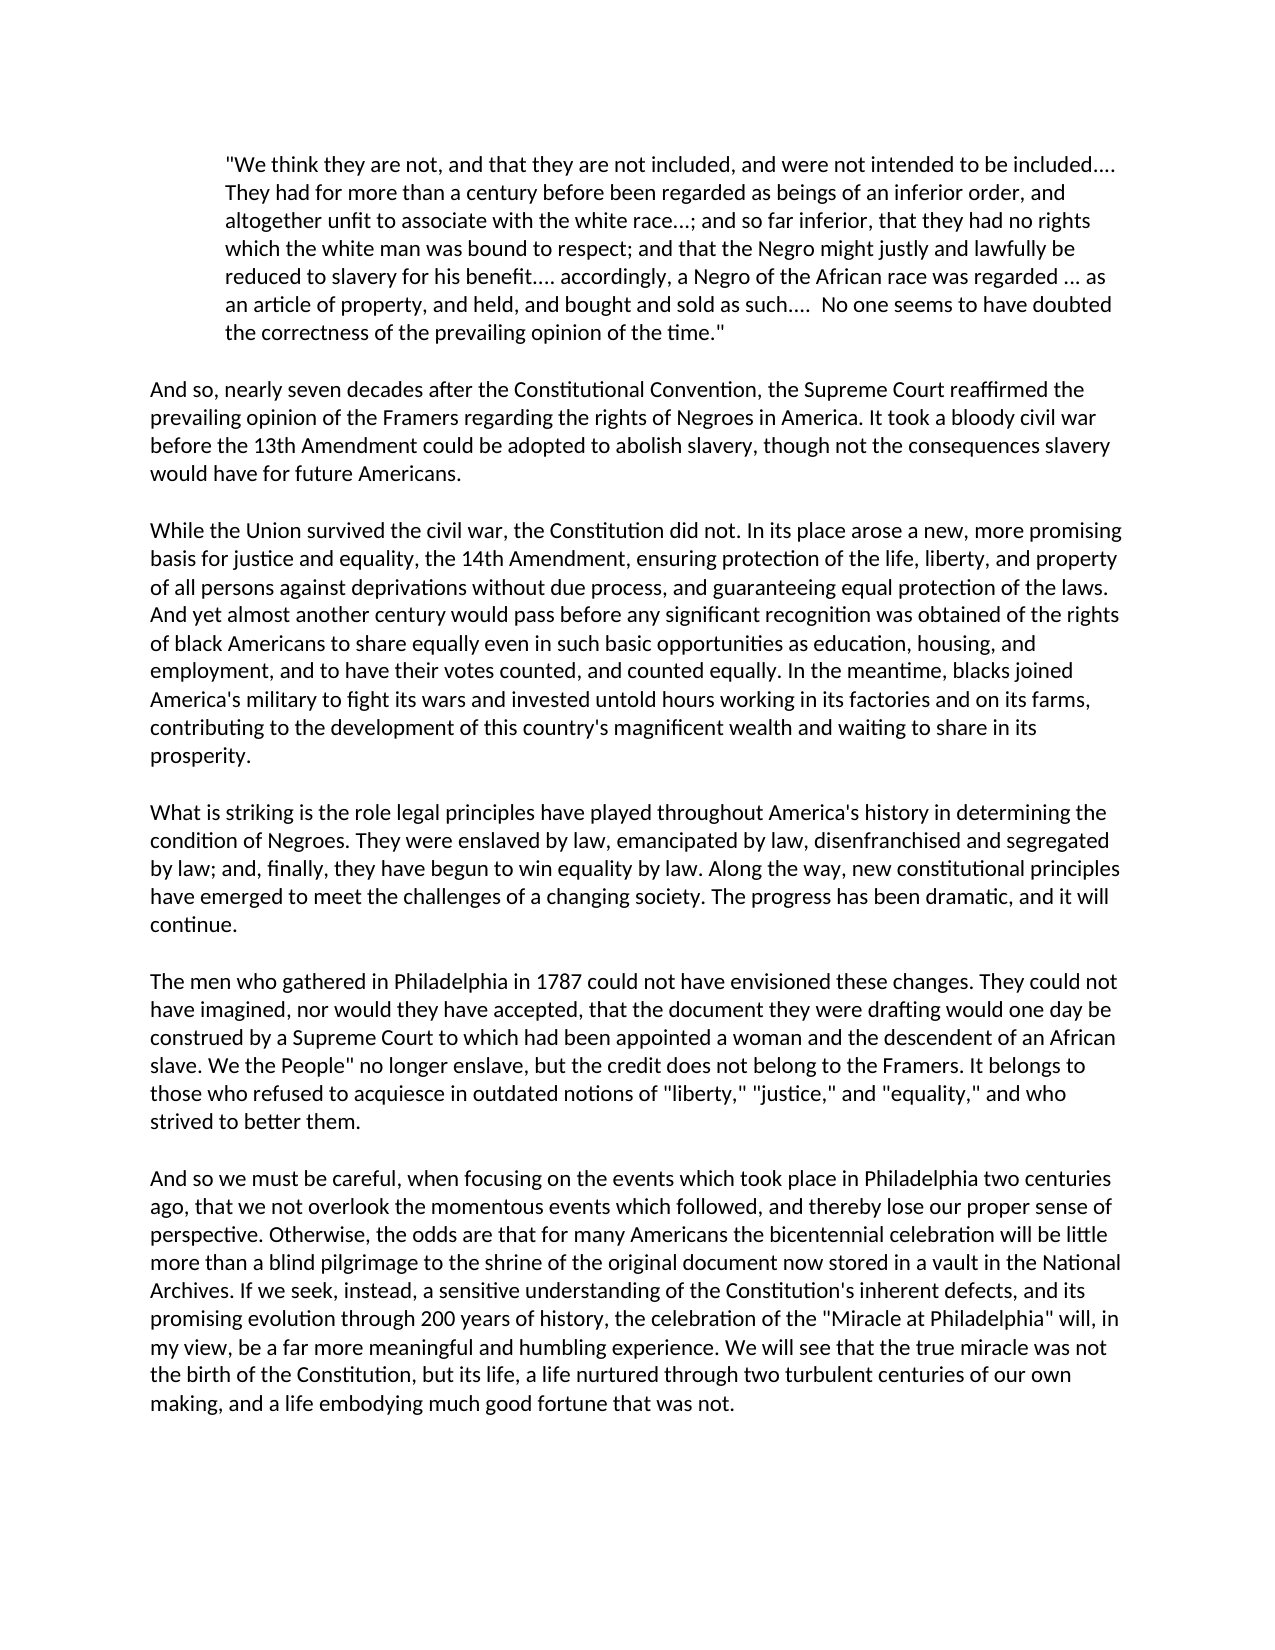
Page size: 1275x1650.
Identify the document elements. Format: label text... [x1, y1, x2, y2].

text And so, nearly seven decades after the Constitutional Convention, the Supreme Court reaffirmed the prevailing opinion of the Framers regarding the rights of Negroes in America. It took a bloody civil war before the 13th Amendment could be adopted to abolish slavery, though not the consequences slavery would have for future Americans. [150, 375, 1125, 487]
text And so we must be careful, when focusing on the events which took place in Philadelphia two centuries ago, that we not overlook the momentous events which followed, and thereby lose our proper sense of perspective. Otherwise, the odds are that for many Americans the bicentennial celebration will be little more than a blind pilgrimage to the shrine of the original document now stored in a vault in the National Archives. If we seek, instead, a sensitive understanding of the Constitution's inherent defects, and its promising evolution through 200 years of history, the celebration of the "Miracle at Philadelphia" will, in my view, be a far more meaningful and humbling experience. We will see that the true miracle was not the birth of the Constitution, but its life, a life nurtured through two turbulent centuries of our own making, and a life embodying much good fortune that was not. [150, 1164, 1125, 1417]
text The men who gathered in Philadelphia in 1787 could not have envisioned these changes. They could not have imagined, nor would they have accepted, that the document they were drafting would one day be construed by a Supreme Court to which had been appointed a woman and the descendent of an African slave. We the People" no longer enslave, but the credit does not belong to the Framers. It belongs to those who refused to acquiesce in outdated notions of "liberty," "justice," and "equality," and who strived to better them. [150, 967, 1125, 1135]
text While the Union survived the civil war, the Constitution did not. In its place arose a new, more promising basis for justice and equality, the 14th Amendment, ensuring protection of the life, liberty, and property of all persons against deprivations without due process, and guaranteeing equal protection of the laws. And yet almost another century would pass before any significant recognition was obtained of the rights of black Americans to share equally even in such basic opportunities as education, housing, and employment, and to have their votes counted, and counted equally. In the meantime, blacks joined America's military to fight its wars and invested untold hours working in its factories and on its farms, contributing to the development of this country's magnificent wealth and waiting to share in its prosperity. [150, 517, 1125, 769]
text "We think they are not, and that they are not included, and were not intended to be included.... They had for more than a century before been regarded as beings of an inferior order, and altogether unfit to associate with the white race...; and so far inferior, that they had no rights which the white man was bound to respect; and that the Negro might justly and lawfully be reduced to slavery for his benefit.... accordingly, a Negro of the African race was regarded ... as an article of property, and held, and bought and sold as such.... No one seems to have doubted the correctness of the prevailing opinion of the time." [225, 150, 1125, 346]
text What is striking is the role legal principles have played throughout America's history in determining the condition of Negroes. They were enslaved by law, emancipated by law, disenfranchised and segregated by law; and, finally, they have begun to win equality by law. Along the way, new constitutional principles have emerged to meet the challenges of a changing society. The progress has been dramatic, and it will continue. [150, 798, 1125, 938]
